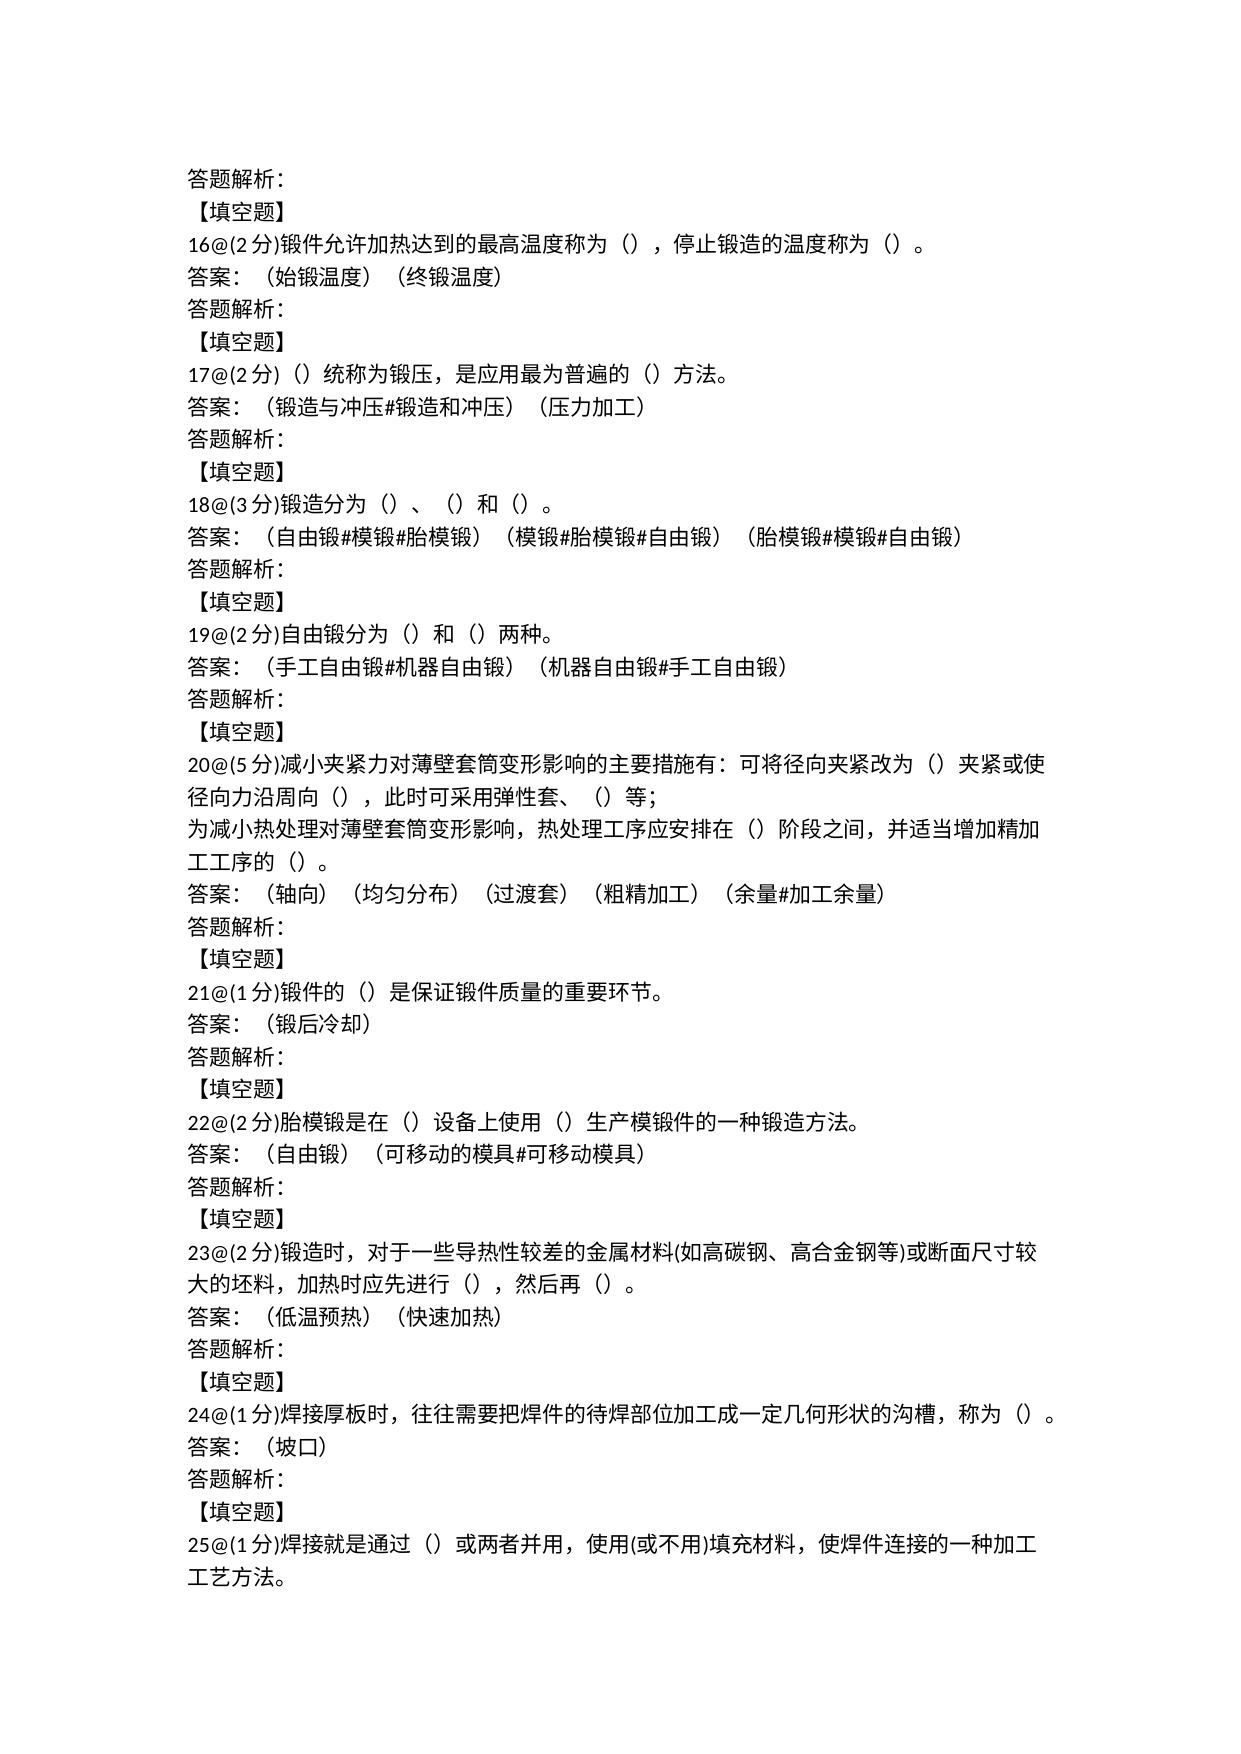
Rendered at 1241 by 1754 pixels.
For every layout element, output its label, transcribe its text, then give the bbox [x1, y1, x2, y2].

text 答案：（锻造与冲压#锻造和冲压）（压力加工） 答题解析： [187, 389, 1053, 454]
text 【填空题】 [187, 194, 1053, 227]
text 16@(2分)锻件允许加热达到的最高温度称为（），停止锻造的温度称为（）。 [187, 227, 1053, 259]
text 【填空题】 [187, 1202, 1053, 1234]
text 答案：（锻后冷却） 答题解析： [187, 1007, 1053, 1072]
text 17@(2分)（）统称为锻压，是应用最为普遍的（）方法。 [187, 357, 1053, 389]
text 答案：（始锻温度）（终锻温度） 答题解析： [187, 259, 1053, 324]
text 22@(2分)胎模锻是在（）设备上使用（）生产模锻件的一种锻造方法。 [187, 1104, 1053, 1137]
text 【填空题】 [187, 324, 1053, 357]
text 20@(5分)减小夹紧力对薄壁套筒变形影响的主要措施有：可将径向夹紧改为（）夹紧或使径向力沿周向（），此时可采用弹性套、（）等； [187, 747, 1053, 812]
text 18@(3分)锻造分为（）、（）和（）。 [187, 487, 1053, 519]
text 25@(1分)焊接就是通过（）或两者并用，使用(或不用)填充材料，使焊件连接的一种加工工艺方法。 [187, 1527, 1053, 1592]
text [187, 162, 1053, 194]
text 【填空题】 [187, 1494, 1053, 1527]
text 23@(2分)锻造时，对于一些导热性较差的金属材料(如高碳钢、高合金钢等)或断面尺寸较大的坯料，加热时应先进行（），然后再（）。 [187, 1234, 1053, 1299]
text 【填空题】 [187, 1364, 1053, 1397]
text 【填空题】 [187, 1072, 1053, 1104]
text 【填空题】 [187, 714, 1053, 747]
text 【填空题】 [187, 454, 1053, 487]
text 答案：（坡口） 答题解析： [187, 1429, 1053, 1494]
text 为减小热处理对薄壁套筒变形影响，热处理工序应安排在（）阶段之间，并适当增加精加工工序的（）。 [187, 812, 1053, 877]
text 答案：（手工自由锻#机器自由锻）（机器自由锻#手工自由锻） 答题解析： [187, 649, 1053, 714]
text 答案：（自由锻#模锻#胎模锻）（模锻#胎模锻#自由锻）（胎模锻#模锻#自由锻） 答题解析： [187, 519, 1053, 584]
text 答案：（自由锻）（可移动的模具#可移动模具） 答题解析： [187, 1137, 1053, 1202]
text 【填空题】 [187, 584, 1053, 617]
text 24@(1分)焊接厚板时，往往需要把焊件的待焊部位加工成一定几何形状的沟槽，称为（）。 [187, 1397, 1053, 1429]
text 19@(2分)自由锻分为（）和（）两种。 [187, 617, 1053, 649]
text 答案：（轴向）（均匀分布）（过渡套）（粗精加工）（余量#加工余量） 答题解析： [187, 877, 1053, 942]
text 答案：（低温预热）（快速加热） 答题解析： [187, 1299, 1053, 1364]
text 【填空题】 [187, 942, 1053, 974]
text 21@(1分)锻件的（）是保证锻件质量的重要环节。 [187, 974, 1053, 1007]
